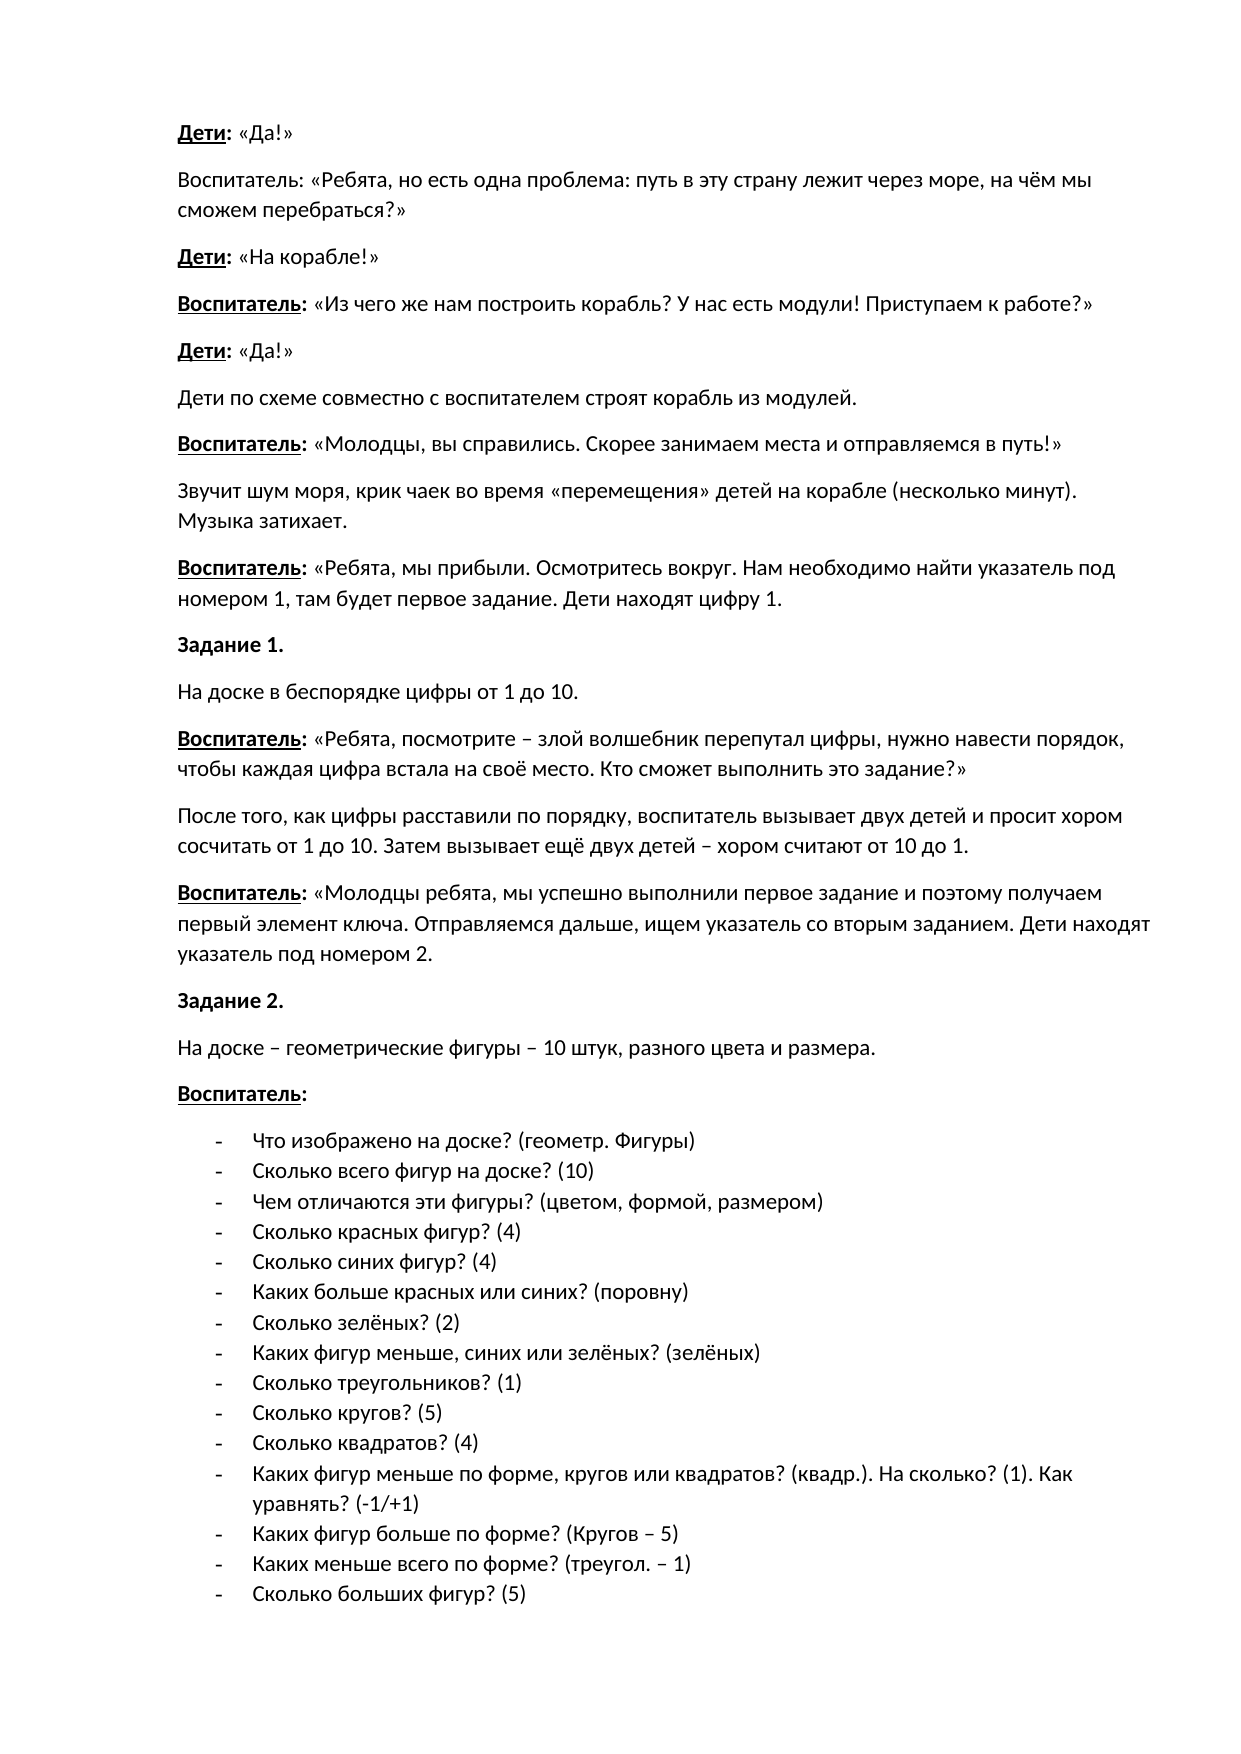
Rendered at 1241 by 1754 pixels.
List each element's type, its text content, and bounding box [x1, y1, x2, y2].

text Воспитатель: «Ребята, но есть одна проблема: путь в эту страну лежит через море, на чём мы сможем перебраться?» [177, 165, 1152, 223]
list Сколько зелёных? (2) [215, 1308, 1152, 1336]
text Воспитатель: [177, 1079, 1152, 1108]
text Воспитатель: «Ребята, посмотрите – злой волшебник перепутал цифры, нужно навести порядок, чтобы каждая цифра встала на своё место. Кто сможет выполнить это задание?» [177, 724, 1152, 783]
text Задание 1. [177, 631, 1152, 659]
list Сколько кругов? (5) [215, 1398, 1152, 1426]
text На доске – геометрические фигуры – 10 штук, разного цвета и размера. [177, 1033, 1152, 1061]
list Сколько синих фигур? (4) [215, 1247, 1152, 1275]
text Дети: «На корабле!» [177, 242, 1152, 270]
list Каких фигур меньше по форме, кругов или квадратов? (квадр.). На сколько? (1). Как уравнять? (-1/+1) [215, 1459, 1152, 1517]
list Чем отличаются эти фигуры? (цветом, формой, размером) [215, 1187, 1152, 1215]
list Каких фигур больше по форме? (Кругов – 5) [215, 1519, 1152, 1547]
text Воспитатель: «Молодцы, вы справились. Скорее занимаем места и отправляемся в путь!» [177, 429, 1152, 458]
text Дети по схеме совместно с воспитателем строят корабль из модулей. [177, 383, 1152, 411]
text Воспитатель: «Из чего же нам построить корабль? У нас есть модули! Приступаем к работе?» [177, 289, 1152, 317]
list Сколько больших фигур? (5) [215, 1579, 1152, 1608]
text Дети: «Да!» [177, 336, 1152, 364]
list Каких больше красных или синих? (поровну) [215, 1277, 1152, 1306]
list Что изображено на доске? (геометр. Фигуры) [215, 1126, 1152, 1154]
text После того, как цифры расставили по порядку, воспитатель вызывает двух детей и просит хором сосчитать от 1 до 10. Затем вызывает ещё двух детей – хором считают от 10 до 1. [177, 801, 1152, 860]
list Сколько красных фигур? (4) [215, 1217, 1152, 1245]
text На доске в беспорядке цифры от 1 до 10. [177, 677, 1152, 706]
text Дети: «Да!» [177, 118, 1152, 146]
list Каких фигур меньше, синих или зелёных? (зелёных) [215, 1338, 1152, 1366]
list Каких меньше всего по форме? (треугол. – 1) [215, 1549, 1152, 1577]
list Сколько всего фигур на доске? (10) [215, 1157, 1152, 1185]
text Воспитатель: «Ребята, мы прибыли. Осмотритесь вокруг. Нам необходимо найти указатель под номером 1, там будет первое задание. Дети находят цифру 1. [177, 553, 1152, 612]
text Звучит шум моря, крик чаек во время «перемещения» детей на корабле (несколько минут). Музыка затихает. [177, 476, 1152, 535]
text Задание 2. [177, 986, 1152, 1014]
text Воспитатель: «Молодцы ребята, мы успешно выполнили первое задание и поэтому получаем первый элемент ключа. Отправляемся дальше, ищем указатель со вторым заданием. Дети находят указатель под номером 2. [177, 878, 1152, 967]
list Сколько треугольников? (1) [215, 1368, 1152, 1396]
list Сколько квадратов? (4) [215, 1428, 1152, 1457]
